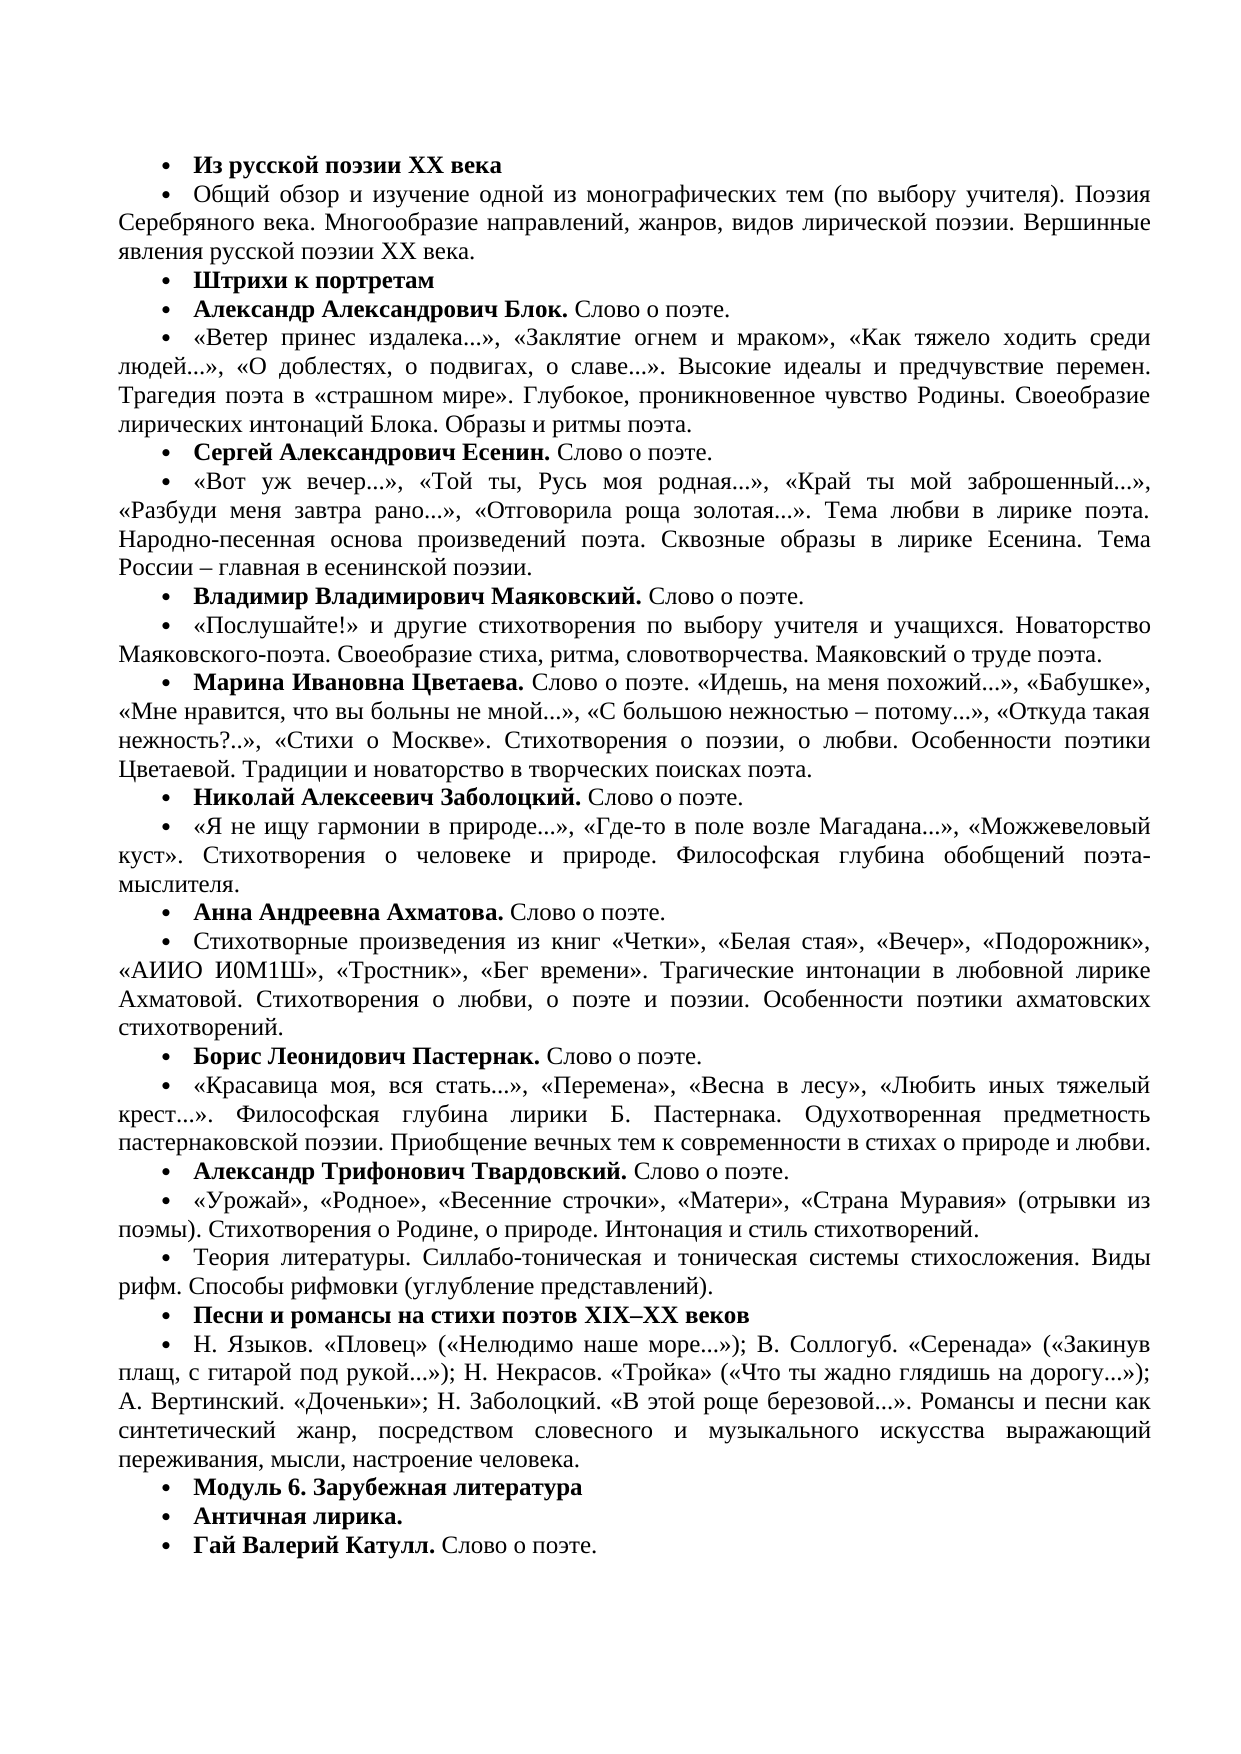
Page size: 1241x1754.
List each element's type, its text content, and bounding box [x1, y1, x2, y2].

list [118, 1472, 1152, 1559]
list Александр Трифонович Твардовский. Слово о поэте. [118, 1300, 1152, 1329]
list Николай Алексеевич Заболоцкий. Слово о поэте. [118, 926, 1152, 955]
list Из русской поэзии XX века [118, 294, 1152, 322]
list Анна Андреевна Ахматова. Слово о поэте. [118, 1041, 1152, 1070]
list Марина Ивановна Цветаева. Слово о поэте. «Идешь, на меня похожий...», «Бабушке», «Мне нравится, что вы больны не мной...», «С большою нежностью – потому...», «Откуда такая нежность?..», «Стихи о Москве». Стихотворения о поэзии, о любви. Особенности поэтики Цветаевой. Традиции и новаторство в творческих поисках поэта. [118, 811, 1152, 926]
list «Урожай», «Родное», «Весенние строчки», «Матери», «Страна Муравия» (отрывки из поэмы). Стихотворения о Родине, о природе. Интонация и стиль стихотворений. [118, 1329, 1152, 1386]
list Песни и романсы на стихи поэтов XIX–XX веков [118, 1444, 1152, 1472]
list Владимир Владимирович Маяковский. Слово о поэте. [118, 725, 1152, 754]
list Стихотворные произведения из книг «Четки», «Белая стая», «Вечер», «Подорожник», «АИИО И0М1Ш», «Тростник», «Бег времени». Трагические интонации в любовной лирике Ахматовой. Стихотворения о любви, о поэте и поэзии. Особенности поэтики ахматовских стихотворений. [118, 1070, 1152, 1185]
list Борис Леонидович Пастернак. Слово о поэте. [118, 1185, 1152, 1214]
list Штрихи к портретам [118, 409, 1152, 437]
list Александр Исаевич Солженицын. Слово о писателе. Рассказ «Матренин двор». Образ праведницы. Трагизм судьбы героини. Жизненная основа притчи. [118, 207, 1152, 265]
list «Послушайте!» и другие стихотворения по выбору учителя и учащихся. Новаторство Маяковского-поэта. Своеобразие стиха, ритма, словотворчества. Маяковский о труде поэта. [118, 754, 1152, 811]
list «Красавица моя, вся стать...», «Перемена», «Весна в лесу», «Любить иных тяжелый крест...». Философская глубина лирики Б. Пастернака. Одухотворенная предметность пастернаковской поэзии. Приобщение вечных тем к современности в стихах о природе и любви. [118, 1214, 1152, 1300]
list Теория литературы. Притча (углубление понятия). [118, 265, 1152, 294]
list Теория литературы. Реализм в художественной литературе. Реалистическая типизация (углубление понятия). [118, 150, 1152, 207]
list «Вот уж вечер...», «Той ты, Русь моя родная...», «Край ты мой заброшенный...», «Разбуди меня завтра рано...», «Отговорила роща золотая...». Тема любви в лирике поэта. Народно-песенная основа произведений поэта. Сквозные образы в лирике Есенина. Тема России – главная в есенинской поэзии. [118, 610, 1152, 725]
list «Ветер принес издалека...», «Заклятие огнем и мраком», «Как тяжело ходить среди людей...», «О доблестях, о подвигах, о славе...». Высокие идеалы и предчувствие перемен. Трагедия поэта в «страшном мире». Глубокое, проникновенное чувство Родины. Своеобразие лирических интонаций Блока. Образы и ритмы поэта. [118, 466, 1152, 581]
list Теория литературы. Силлабо-тоническая и тоническая системы стихосложения. Виды рифм. Способы рифмовки (углубление представлений). [118, 1386, 1152, 1444]
list «Я не ищу гармонии в природе...», «Где-то в поле возле Магадана...», «Можжевеловый куст». Стихотворения о человеке и природе. Философская глубина обобщений поэта-мыслителя. [118, 955, 1152, 1041]
list Сергей Александрович Есенин. Слово о поэте. [118, 581, 1152, 610]
list Общий обзор и изучение одной из монографических тем (по выбору учителя). Поэзия Серебряного века. Многообразие направлений, жанров, видов лирической поэзии. Вершинные явления русской поэзии XX века. [118, 322, 1152, 409]
list Александр Александрович Блок. Слово о поэте. [118, 437, 1152, 466]
